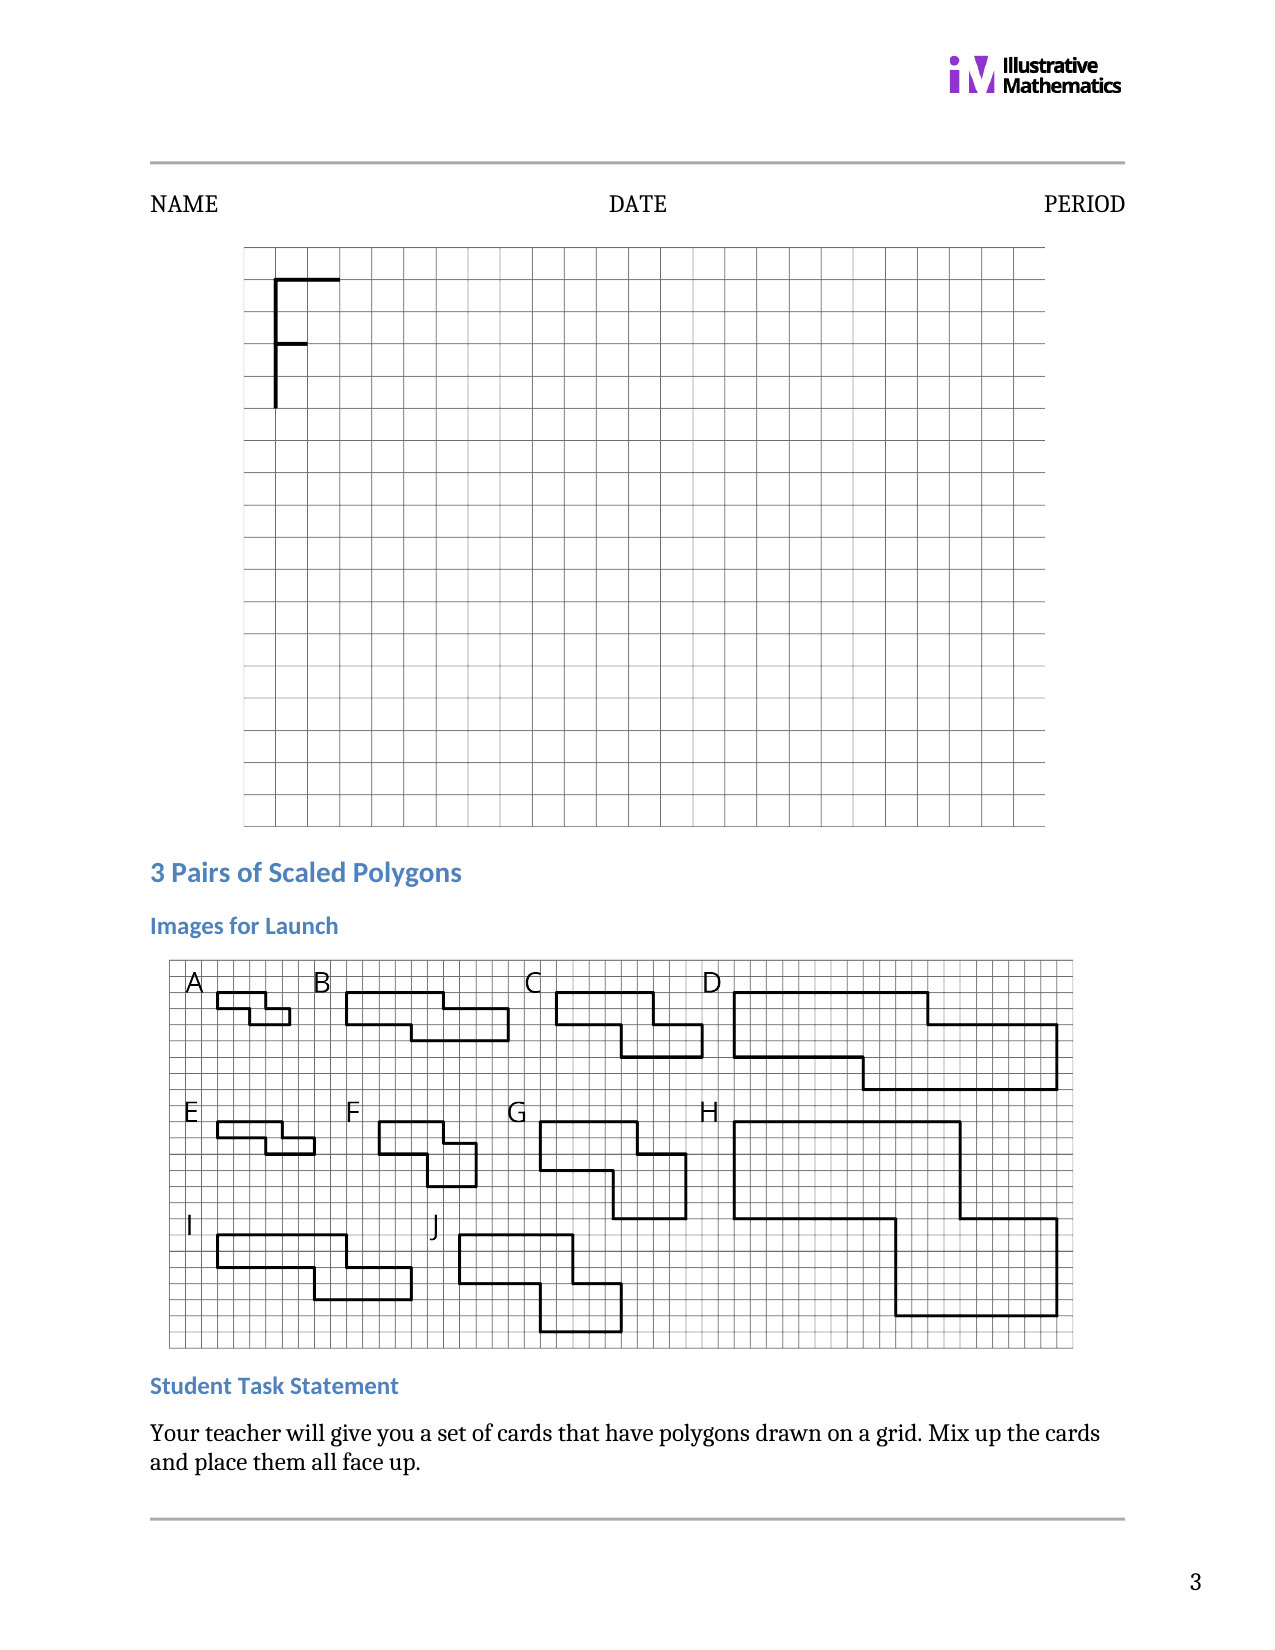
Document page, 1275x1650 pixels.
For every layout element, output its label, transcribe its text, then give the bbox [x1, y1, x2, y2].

text Your teacher will give you a set of cards that have polygons drawn on a grid. Mix up the cards and place them all face up. [150, 1419, 1125, 1477]
subtitle 3 Pairs of Scaled Polygons [150, 854, 1125, 890]
picture [243, 247, 1045, 827]
picture [949, 55, 1121, 93]
subtitle Student Task Statement [150, 1370, 1125, 1400]
subtitle Images for Launch [150, 911, 1125, 941]
picture [168, 959, 1074, 1349]
